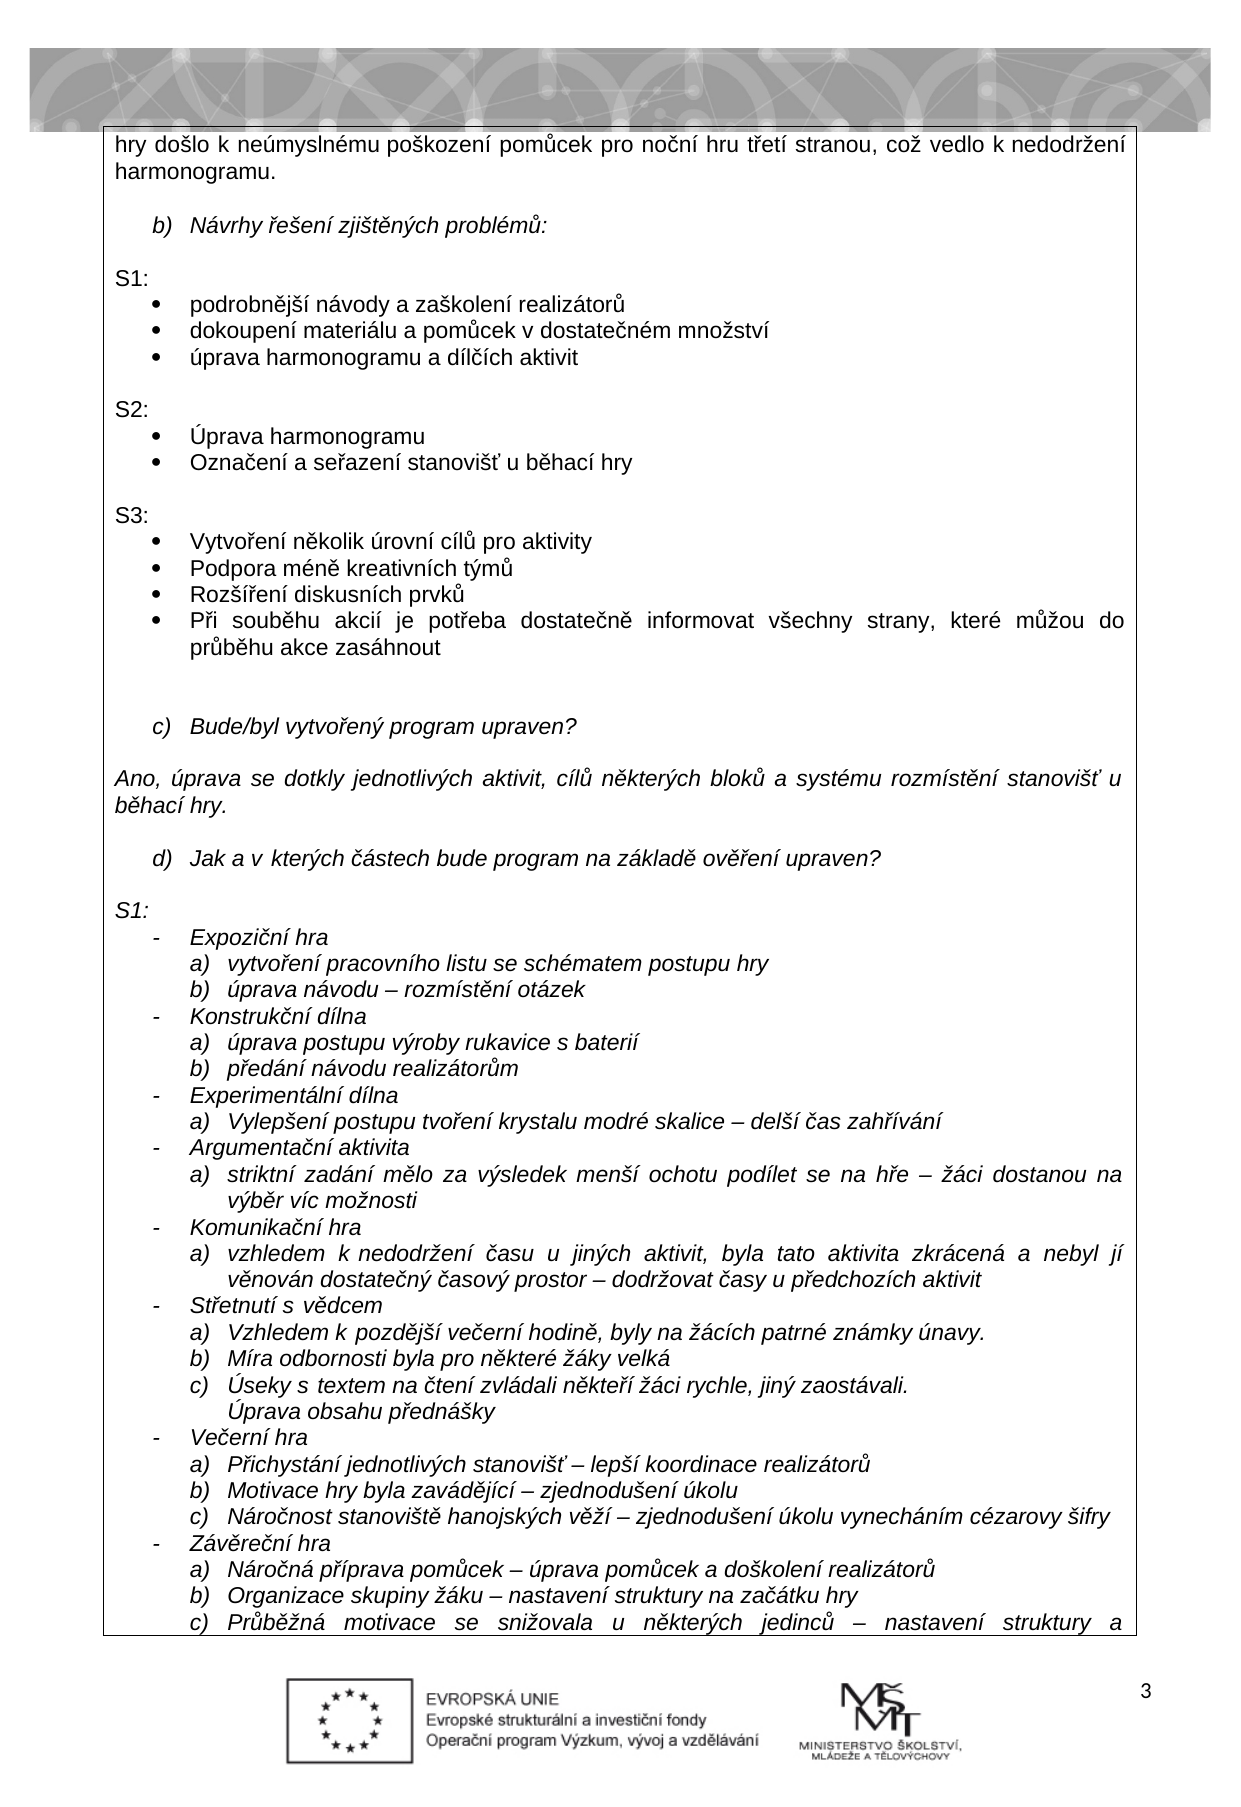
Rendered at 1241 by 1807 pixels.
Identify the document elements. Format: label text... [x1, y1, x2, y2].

picture [241, 1637, 999, 1806]
